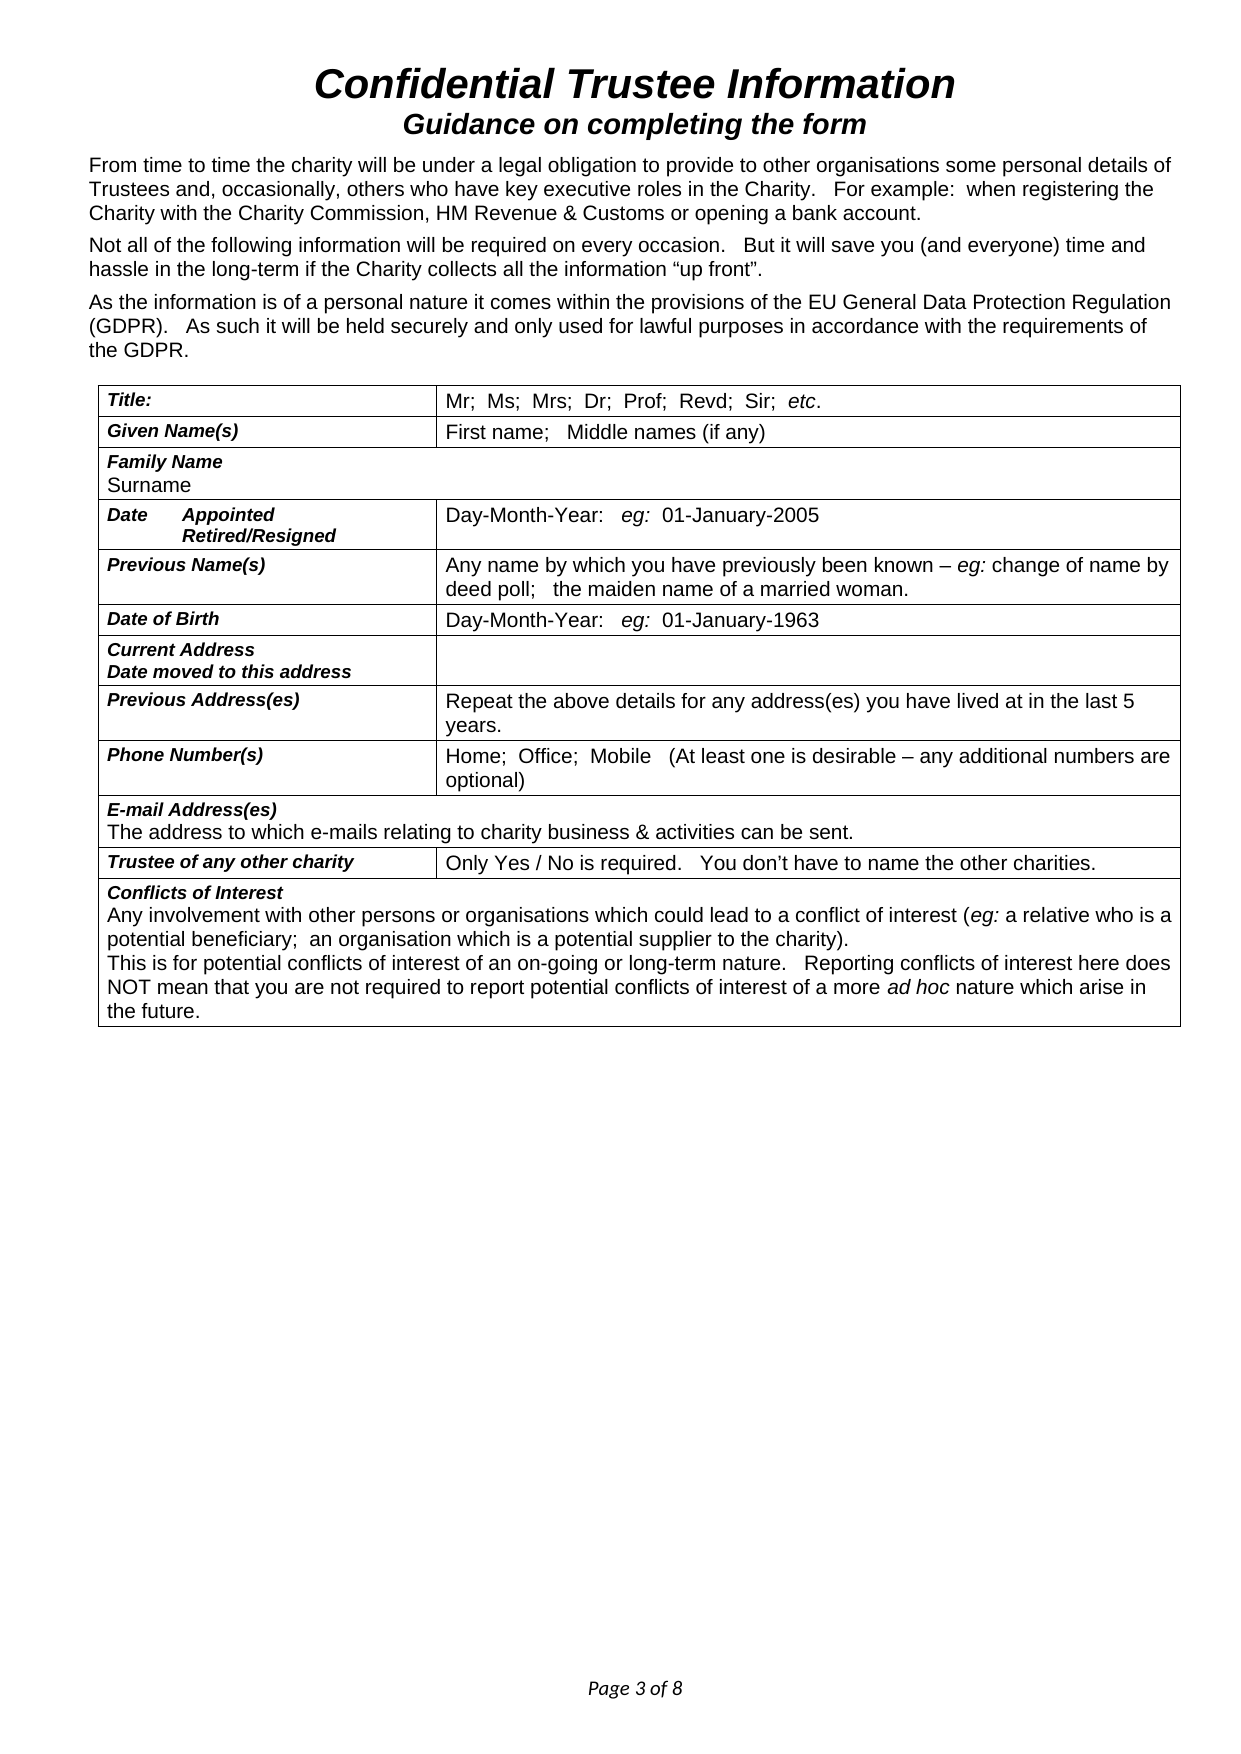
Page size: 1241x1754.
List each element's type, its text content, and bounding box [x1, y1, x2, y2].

table_cell Conflicts of Interest Any involvement with other persons or organisations which could lead to a conflict of interest (eg: a relative who is a potential beneficiary; an organisation which is a potential supplier to the charity). This is for potential conflicts of interest of an on-going or long-term nature. Reporting conflicts of interest here does NOT mean that you are not required to report potential conflicts of interest of a more ad hoc nature which arise in the future. [99, 879, 1180, 1026]
table_cell Previous Address(es) [99, 686, 436, 740]
table_cell Any name by which you have previously been known – eg: change of name by deed poll; the maiden name of a married woman. [437, 550, 1180, 604]
table_cell Current Address Date moved to this address [99, 636, 436, 685]
table_cell Previous Name(s) [99, 550, 436, 604]
table_cell Day-Month-Year: eg: 01-January-2005 [437, 500, 1180, 549]
text As the information is of a personal nature it comes within the provisions of the EU General Data Protection Regulation (GDPR). As such it will be held securely and only used for lawful purposes in accordance with the requirements of the GDPR. [89, 289, 1181, 361]
table_cell [437, 636, 1180, 685]
table_header Title: [99, 386, 436, 416]
table_cell Phone Number(s) [99, 741, 436, 794]
table_cell Only Yes / No is required. You don’t have to name the other charities. [437, 848, 1180, 878]
table_cell E-mail Address(es) The address to which e-mails relating to charity business & activities can be sent. [99, 796, 1180, 847]
table_cell Day-Month-Year: eg: 01-January-1963 [437, 605, 1180, 635]
table_cell Family Name Surname [99, 448, 1180, 499]
table_cell Given Name(s) [99, 417, 436, 447]
table_cell Home; Office; Mobile (At least one is desirable – any additional numbers are optional) [437, 741, 1180, 794]
table_cell Trustee of any other charity [99, 848, 436, 878]
table_cell Date of Birth [99, 605, 436, 635]
text Not all of the following information will be required on every occasion. But it will save you (and everyone) time and hassle in the long-term if the Charity collects all the information “up front”. [89, 233, 1181, 281]
table_header Mr; Ms; Mrs; Dr; Prof; Revd; Sir; etc. [437, 386, 1180, 416]
table_cell Repeat the above details for any address(es) you have lived at in the last 5 years. [437, 686, 1180, 740]
text From time to time the charity will be under a legal obligation to provide to other organisations some personal details of Trustees and, occasionally, others who have key executive roles in the Charity. For example: when registering the Charity with the Charity Commission, HM Revenue & Customs or opening a bank account. [89, 153, 1181, 225]
title Confidential Trustee Information Guidance on completing the form [89, 59, 1181, 141]
table_cell First name; Middle names (if any) [437, 417, 1180, 447]
table_cell Date Appointed Retired/Resigned [99, 500, 436, 549]
